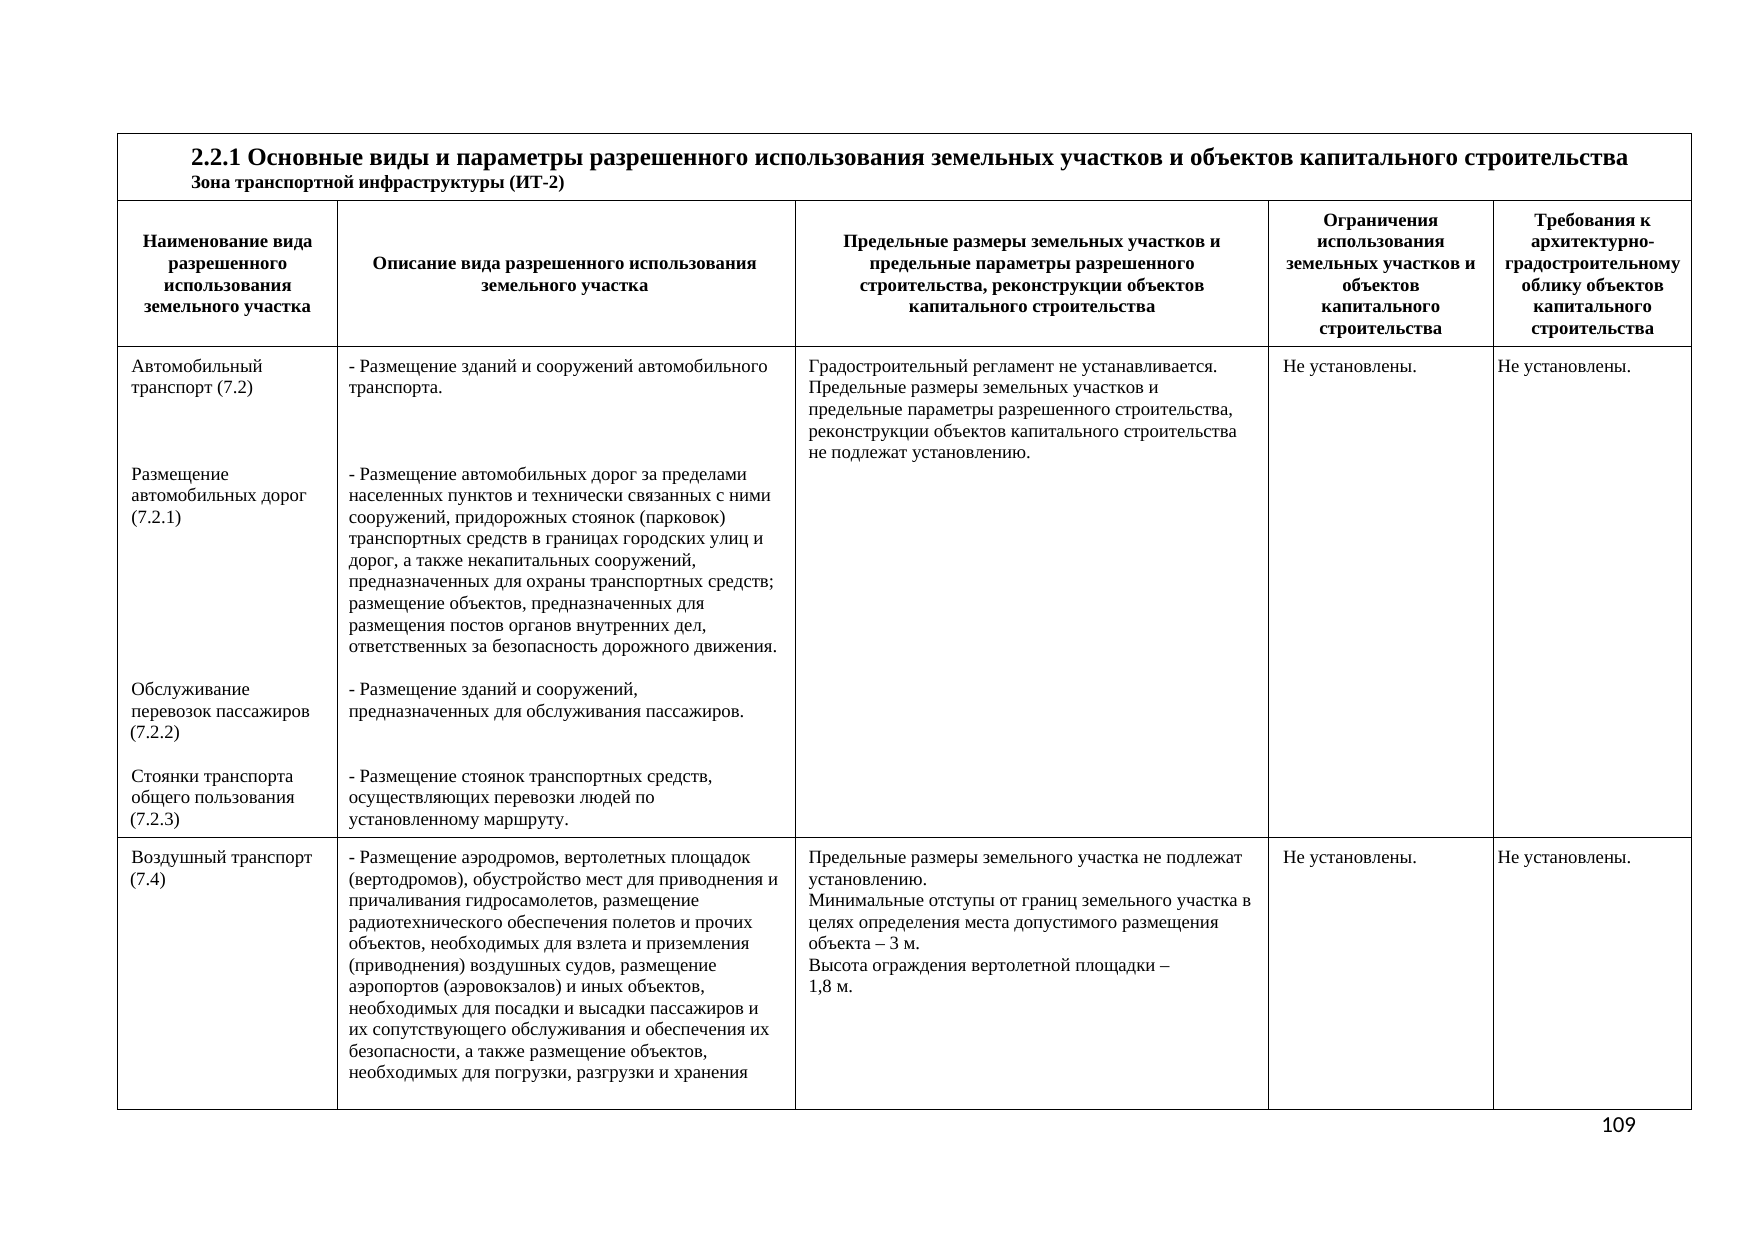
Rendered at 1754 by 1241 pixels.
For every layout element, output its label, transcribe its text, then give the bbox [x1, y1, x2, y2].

table_cell Не установлены. [1269, 347, 1493, 837]
table_header 2.2.1 Основные виды и параметры разрешенного использования земельных участков и объектов капитального строительства Зона транспортной инфраструктуры (ИТ-2) [118, 134, 1691, 200]
table_cell Воздушный транспорт (7.4) [118, 838, 337, 1109]
table_cell Не установлены. [1269, 838, 1493, 1109]
table_cell Описание вида разрешенного использования земельного участка [338, 201, 795, 346]
table_cell Ограничения использования земельных участков и объектов капитального строительства [1269, 201, 1493, 346]
table_cell Автомобильный транспорт (7.2) Размещение автомобильных дорог (7.2.1) Обслуживание перевозок пассажиров (7.2.2) Стоянки транспорта общего пользования (7.2.3) [118, 347, 337, 837]
table_cell Не установлены. [1494, 838, 1691, 1109]
table_cell - Размещение зданий и сооружений автомобильного транспорта. - Размещение автомобильных дорог за пределами населенных пунктов и технически связанных с ними сооружений, придорожных стоянок (парковок) транспортных средств в границах городских улиц и дорог, а также некапитальных сооружений, предназначенных для охраны транспортных средств; размещение объектов, предназначенных для размещения постов органов внутренних дел, ответственных за безопасность дорожного движения. - Размещение зданий и сооружений, предназначенных для обслуживания пассажиров. - Размещение стоянок транспортных средств, осуществляющих перевозки людей по установленному маршруту. [338, 347, 795, 837]
table_cell Наименование вида разрешенного использования земельного участка [118, 201, 337, 346]
table_cell Предельные размеры земельных участков и предельные параметры разрешенного строительства, реконструкции объектов капитального строительства [796, 201, 1268, 346]
table_cell Требования к архитектурно-градостроительному облику объектов капитального строительства [1494, 201, 1691, 346]
table_cell Не установлены. [1494, 347, 1691, 837]
